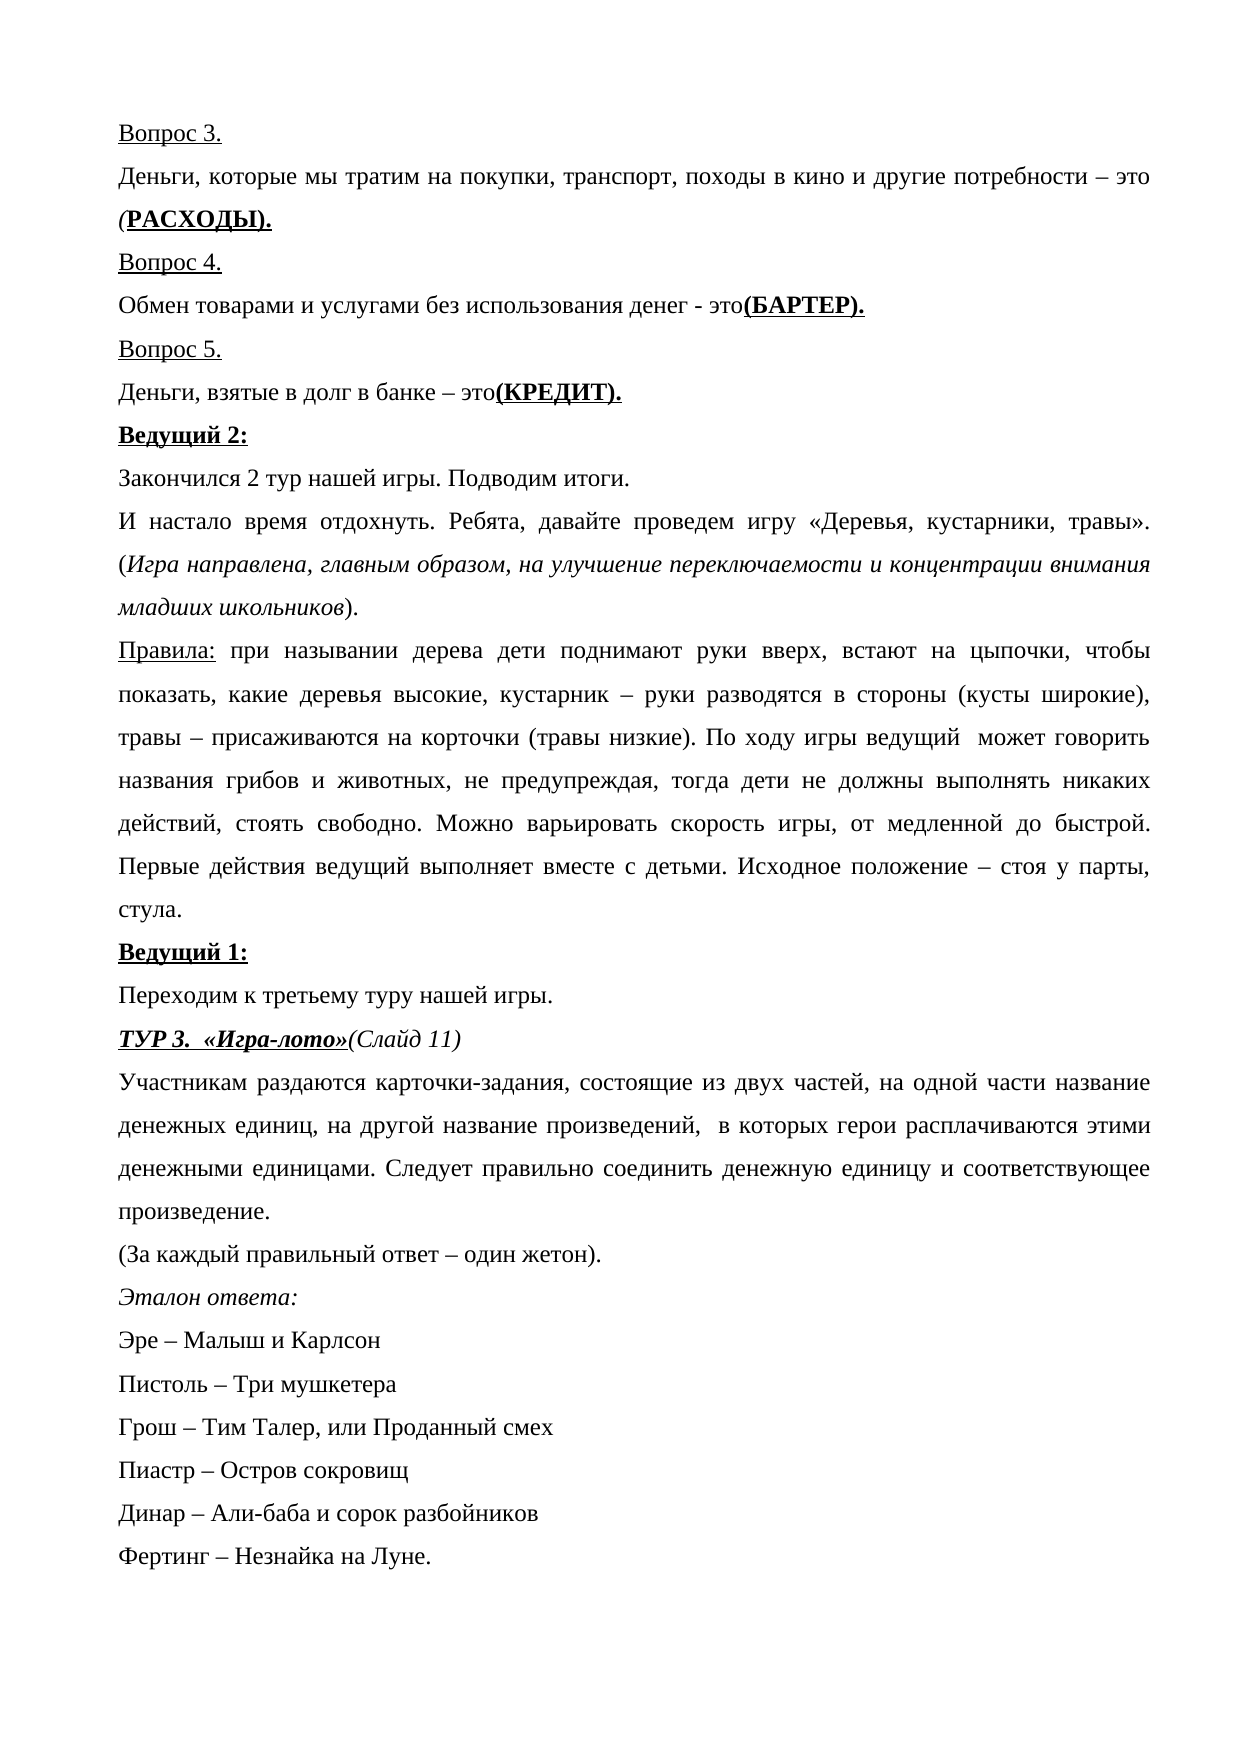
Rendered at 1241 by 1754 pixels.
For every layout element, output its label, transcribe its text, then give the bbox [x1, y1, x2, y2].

text Деньги, взятые в долг в банке – это(КРЕДИТ). [118, 377, 1152, 406]
text Эре – Малыш и Карлсон Пистоль – Три мушкетера Грош – Тим Талер, или Проданный смех Пиастр – Остров сокровищ Динар – Али-баба и сорок разбойников Фертинг – Незнайка на Луне. [118, 1326, 1152, 1570]
text ТУР 3. «Игра-лото»(Слайд 11) [118, 1024, 1152, 1052]
text Переходим к третьему туру нашей игры. [118, 981, 1152, 1009]
text Вопрос 3. [118, 118, 1152, 147]
text Ведущий 1: [118, 937, 1152, 966]
text Ведущий 2: [118, 420, 1152, 449]
text Эталон ответа: [118, 1282, 1152, 1311]
text Вопрос 4. [118, 247, 1152, 276]
text Обмен товарами и услугами без использования денег - это(БАРТЕР). [118, 291, 1152, 319]
text Деньги, которые мы тратим на покупки, транспорт, походы в кино и другие потребности – это (РАСХОДЫ). [118, 161, 1152, 233]
text Правила: при назывании дерева дети поднимают руки вверх, встают на цыпочки, чтобы показать, какие деревья высокие, кустарник – руки разводятся в стороны (кусты широкие), травы – присаживаются на корточки (травы низкие). По ходу игры ведущий может говорить названия грибов и животных, не предупреждая, тогда дети не должны выполнять никаких действий, стоять свободно. Можно варьировать скорость игры, от медленной до быстрой. Первые действия ведущий выполняет вместе с детьми. Исходное положение – стоя у парты, стула. [118, 636, 1152, 923]
text Вопрос 5. [118, 334, 1152, 362]
text Участникам раздаются карточки-задания, состоящие из двух частей, на одной части название денежных единиц, на другой название произведений, в которых герои расплачиваются этими денежными единицами. Следует правильно соединить денежную единицу и соответствующее произведение. [118, 1067, 1152, 1225]
text И настало время отдохнуть. Ребята, давайте проведем игру «Деревья, кустарники, травы». (Игра направлена, главным образом, на улучшение переключаемости и концентрации внимания младших школьников). [118, 506, 1152, 621]
text (За каждый правильный ответ – один жетон). [118, 1239, 1152, 1268]
text Закончился 2 тур нашей игры. Подводим итоги. [118, 463, 1152, 492]
